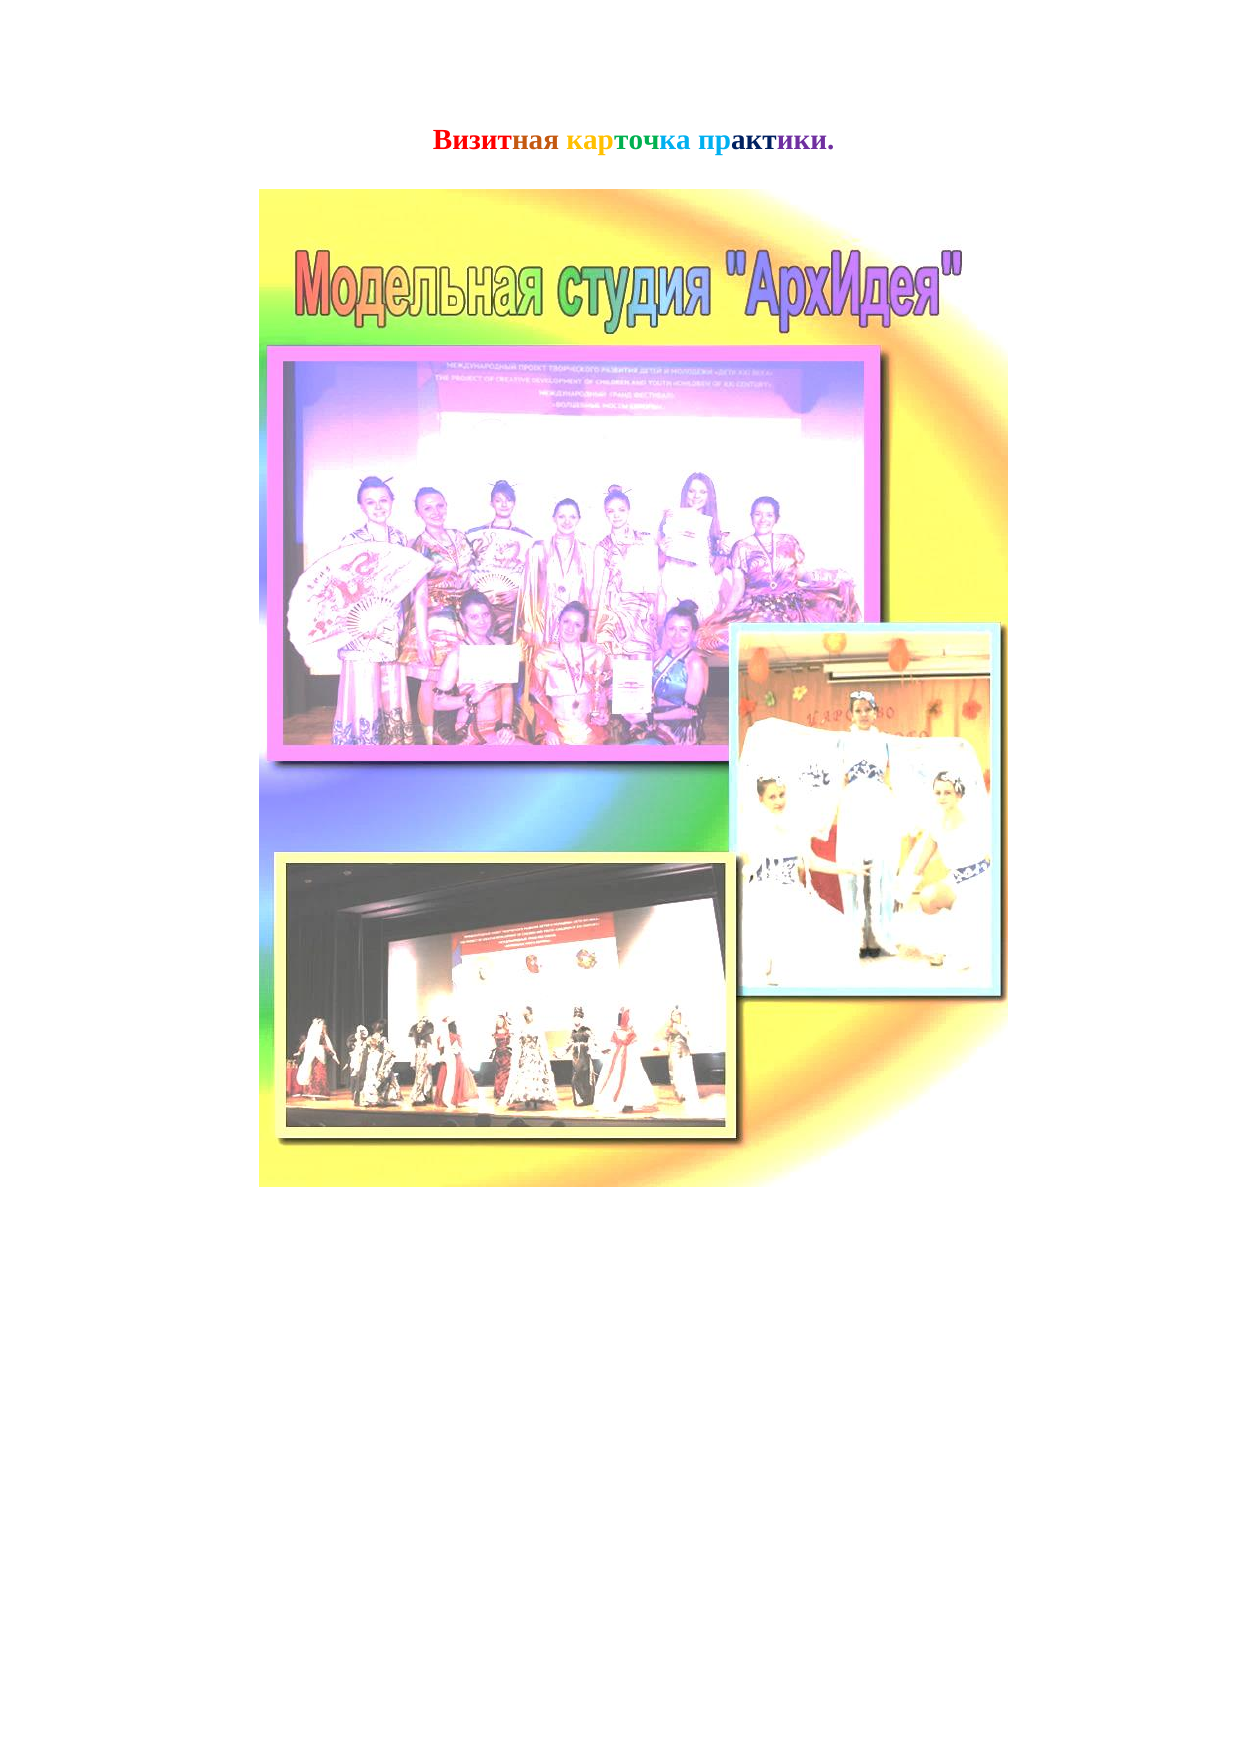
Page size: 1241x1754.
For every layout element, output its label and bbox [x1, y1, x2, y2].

picture [259, 189, 1008, 1187]
table_header [104, 89, 1163, 1187]
